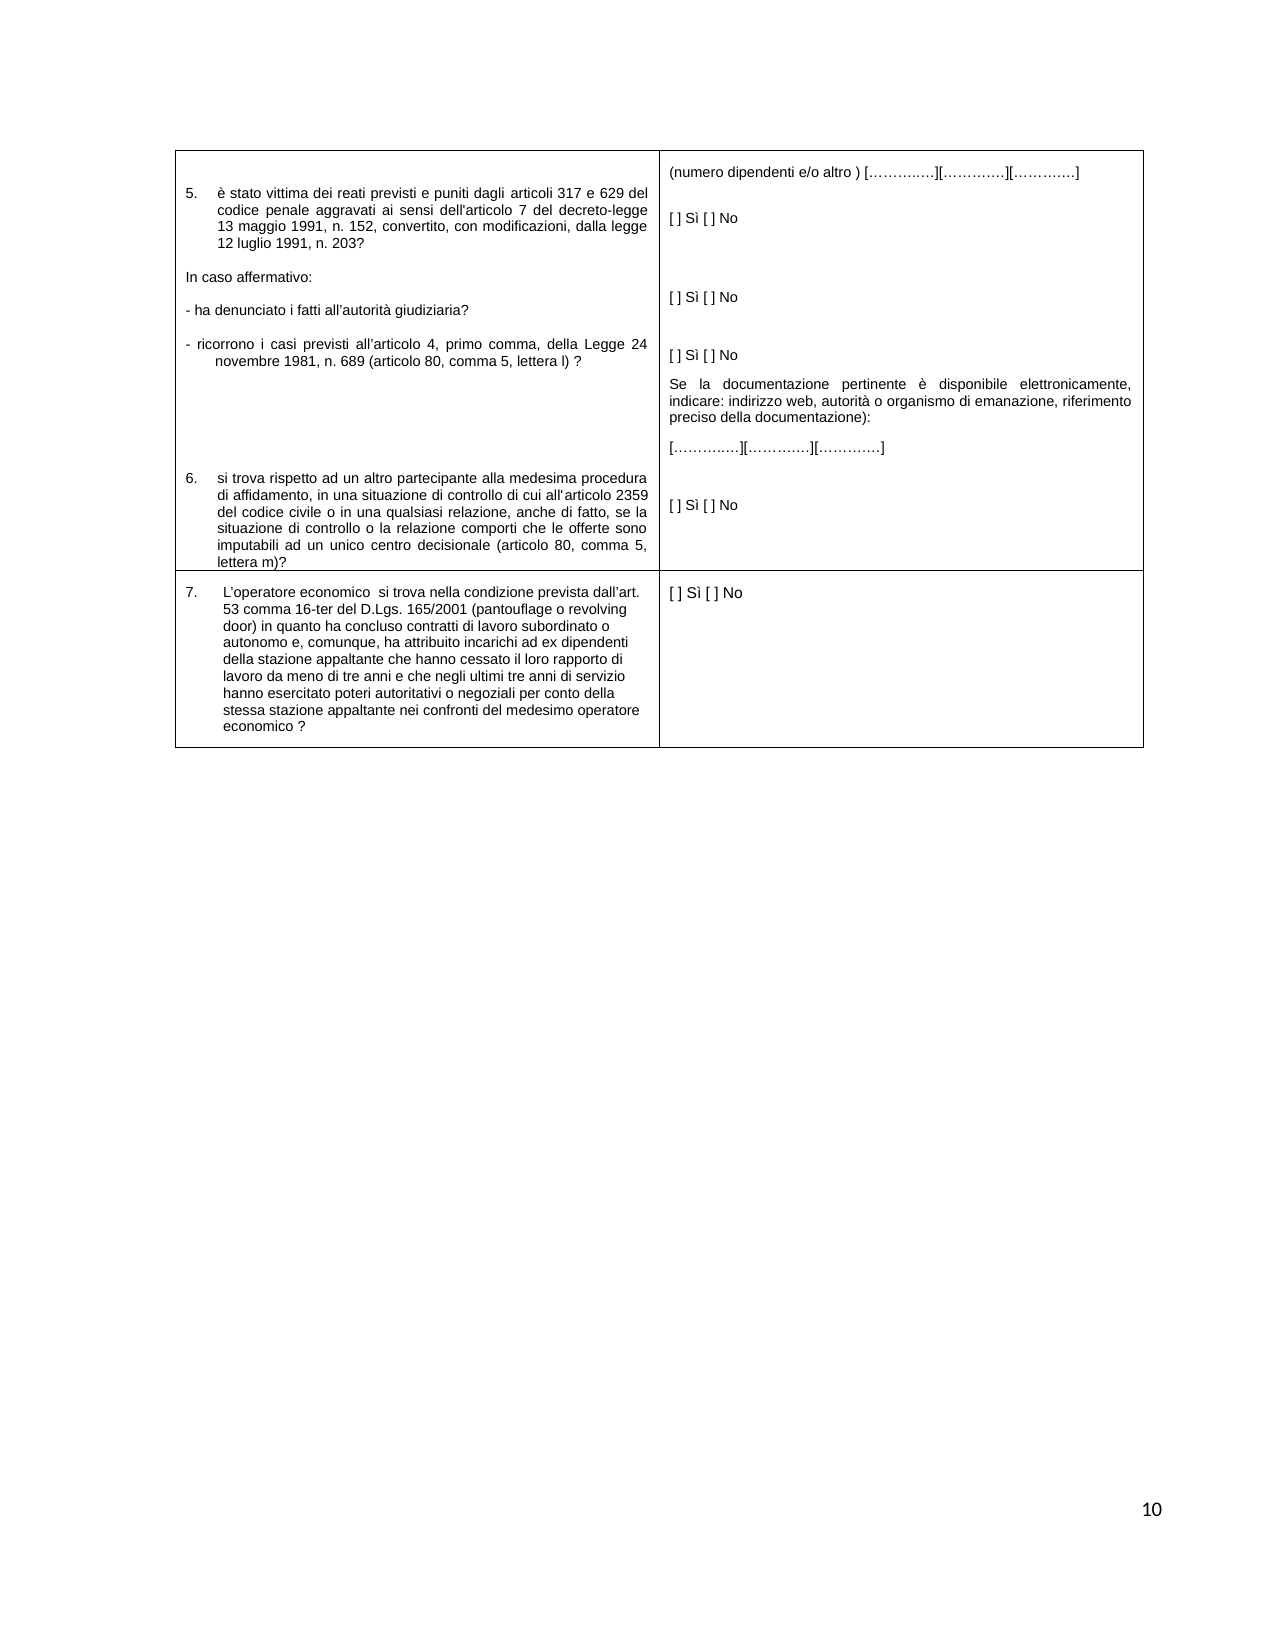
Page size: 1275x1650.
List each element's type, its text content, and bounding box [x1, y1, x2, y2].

table_cell L’operatore economico si trova nella condizione prevista dall’art. 53 comma 16-ter del D.Lgs. 165/2001 (pantouflage o revolving door) in quanto ha concluso contratti di lavoro subordinato o autonomo e, comunque, ha attribuito incarichi ad ex dipendenti della stazione appaltante che hanno cessato il loro rapporto di lavoro da meno di tre anni e che negli ultimi tre anni di servizio hanno esercitato poteri autoritativi o negoziali per conto della stessa stazione appaltante nei confronti del medesimo operatore economico ? [176, 571, 659, 747]
table_cell [ ] Sì [ ] No [660, 571, 1143, 747]
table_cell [176, 151, 659, 570]
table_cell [660, 151, 1143, 570]
